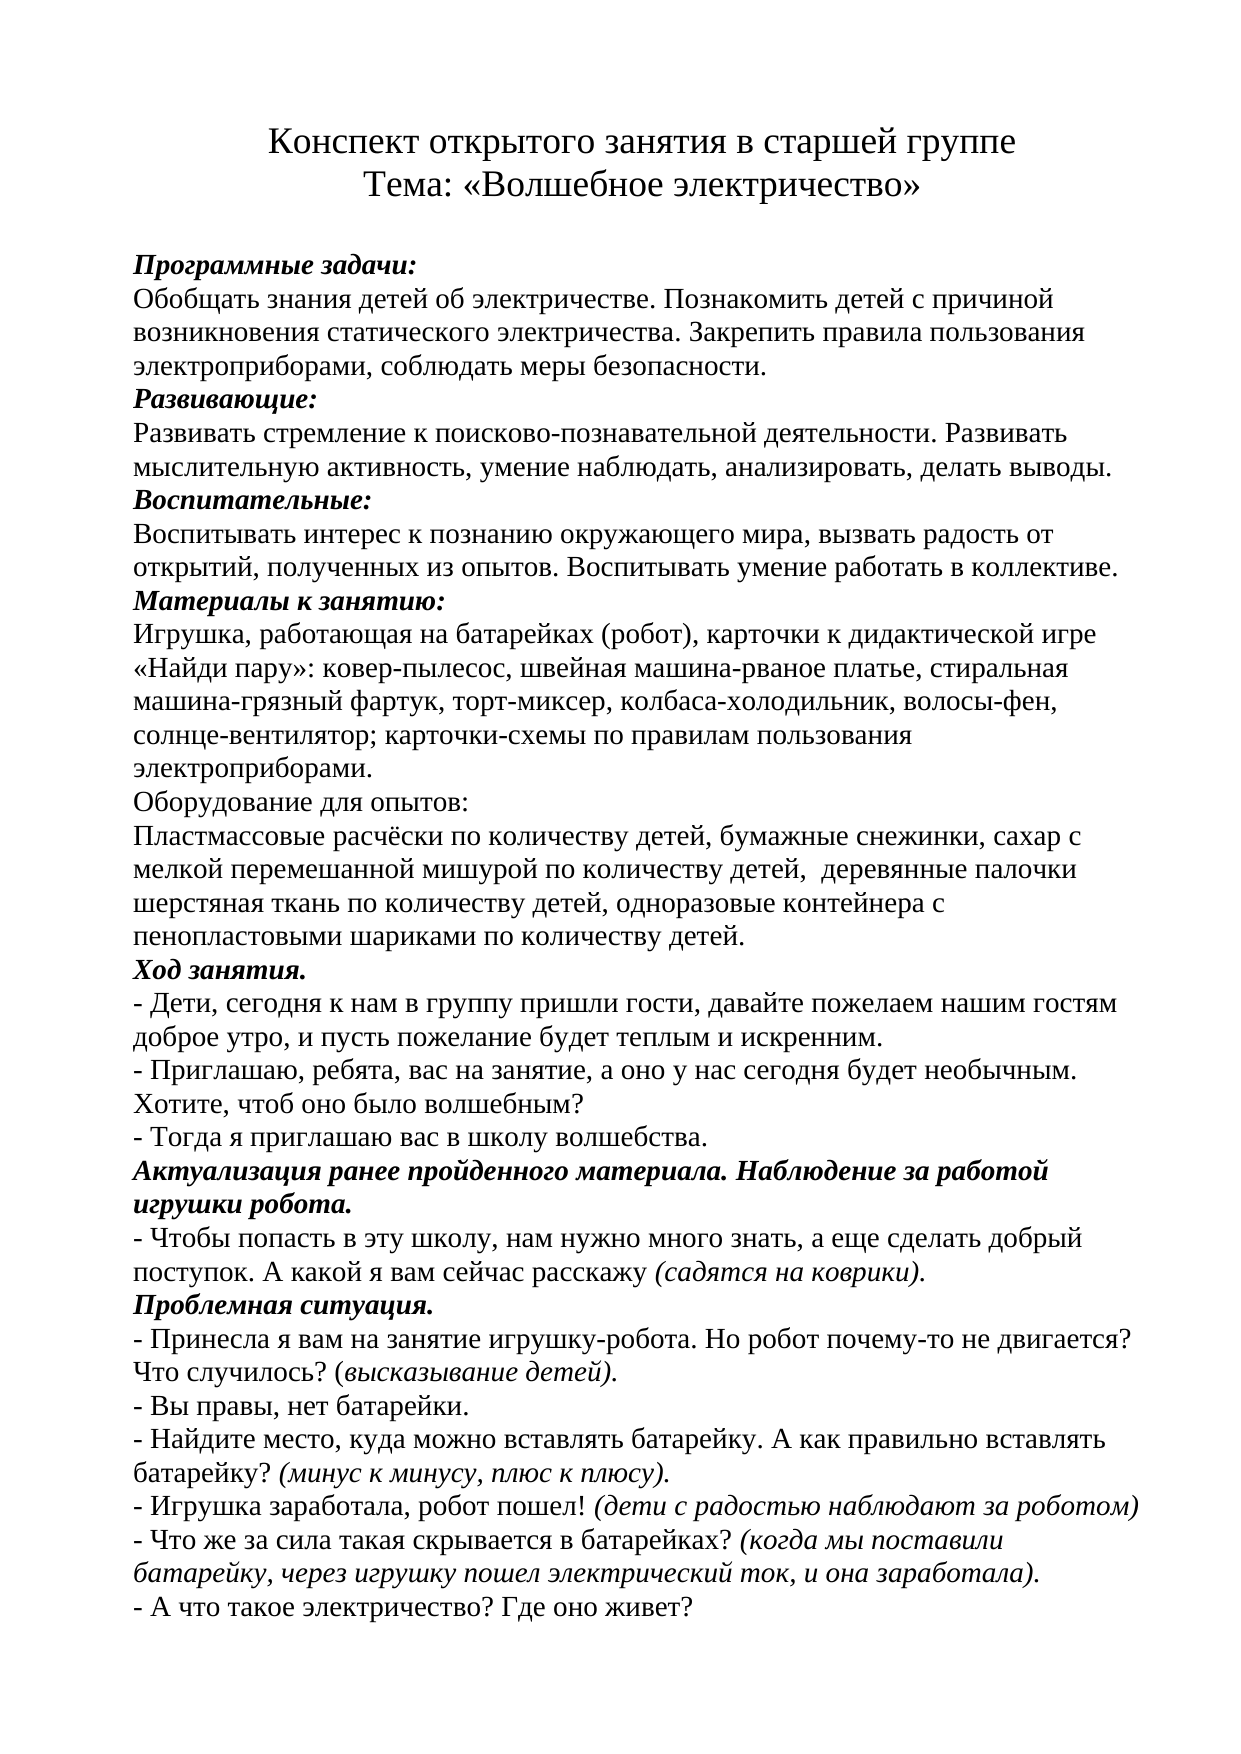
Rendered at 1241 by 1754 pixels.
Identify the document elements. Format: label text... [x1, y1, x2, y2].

text - Тогда я приглашаю вас в школу волшебства. [133, 1119, 1152, 1153]
text Воспитательные: [133, 482, 1152, 516]
text Конспект открытого занятия в старшей группе [133, 118, 1152, 161]
text - Приглашаю, ребята, вас на занятие, а оно у нас сегодня будет необычным. Хотите, чтоб оно было волшебным? [133, 1052, 1152, 1119]
text - Что же за сила такая скрывается в батарейках? (когда мы поставили батарейку, через игрушку пошел электрический ток, и она заработала). [133, 1522, 1152, 1589]
text - Принесла я вам на занятие игрушку-робота. Но робот почему-то не двигается? Что случилось? (высказывание детей). [133, 1321, 1152, 1388]
text Развивать стремление к поисково-познавательной деятельности. Развивать мыслительную активность, умение наблюдать, анализировать, делать выводы. [133, 415, 1152, 482]
text Воспитывать интерес к познанию окружающего мира, вызвать радость от открытий, полученных из опытов. Воспитывать умение работать в коллективе. [133, 516, 1152, 583]
text - Чтобы попасть в эту школу, нам нужно много знать, а еще сделать добрый поступок. А какой я вам сейчас расскажу (садятся на коврики). [133, 1220, 1152, 1287]
text Развивающие: [133, 382, 1152, 415]
text Актуализация ранее пройденного материала. Наблюдение за работой игрушки робота. [133, 1153, 1152, 1220]
text - Игрушка заработала, робот пошел! (дети с радостью наблюдают за роботом) [133, 1488, 1152, 1522]
text Ход занятия. [133, 952, 1152, 985]
text Материалы к занятию: [133, 583, 1152, 616]
text Проблемная ситуация. [133, 1287, 1152, 1321]
text Пластмассовые расчёски по количеству детей, бумажные снежинки, сахар с мелкой перемешанной мишурой по количеству детей, деревянные палочки шерстяная ткань по количеству детей, одноразовые контейнера с пенопластовыми шариками по количеству детей. [133, 818, 1152, 952]
text - Найдите место, куда можно вставлять батарейку. А как правильно вставлять батарейку? (минус к минусу, плюс к плюсу). [133, 1421, 1152, 1488]
text Игрушка, работающая на батарейках (робот), карточки к дидактической игре «Найди пару»: ковер-пылесос, швейная машина-рваное платье, стиральная машина-грязный фартук, торт-миксер, колбаса-холодильник, волосы-фен, солнце-вентилятор; карточки-схемы по правилам пользования электроприборами. [133, 616, 1152, 784]
text - Дети, сегодня к нам в группу пришли гости, давайте пожелаем нашим гостям доброе утро, и пусть пожелание будет теплым и искренним. [133, 985, 1152, 1052]
text Обобщать знания детей об электричестве. Познакомить детей с причиной возникновения статического электричества. Закрепить правила пользования электроприборами, соблюдать меры безопасности. [133, 281, 1152, 382]
text Программные задачи: [133, 247, 1152, 281]
text Тема: «Волшебное электричество» [133, 161, 1152, 204]
text - Вы правы, нет батарейки. [133, 1388, 1152, 1421]
text - А что такое электричество? Где оно живет? [133, 1589, 1152, 1623]
text Оборудование для опытов: [133, 784, 1152, 818]
